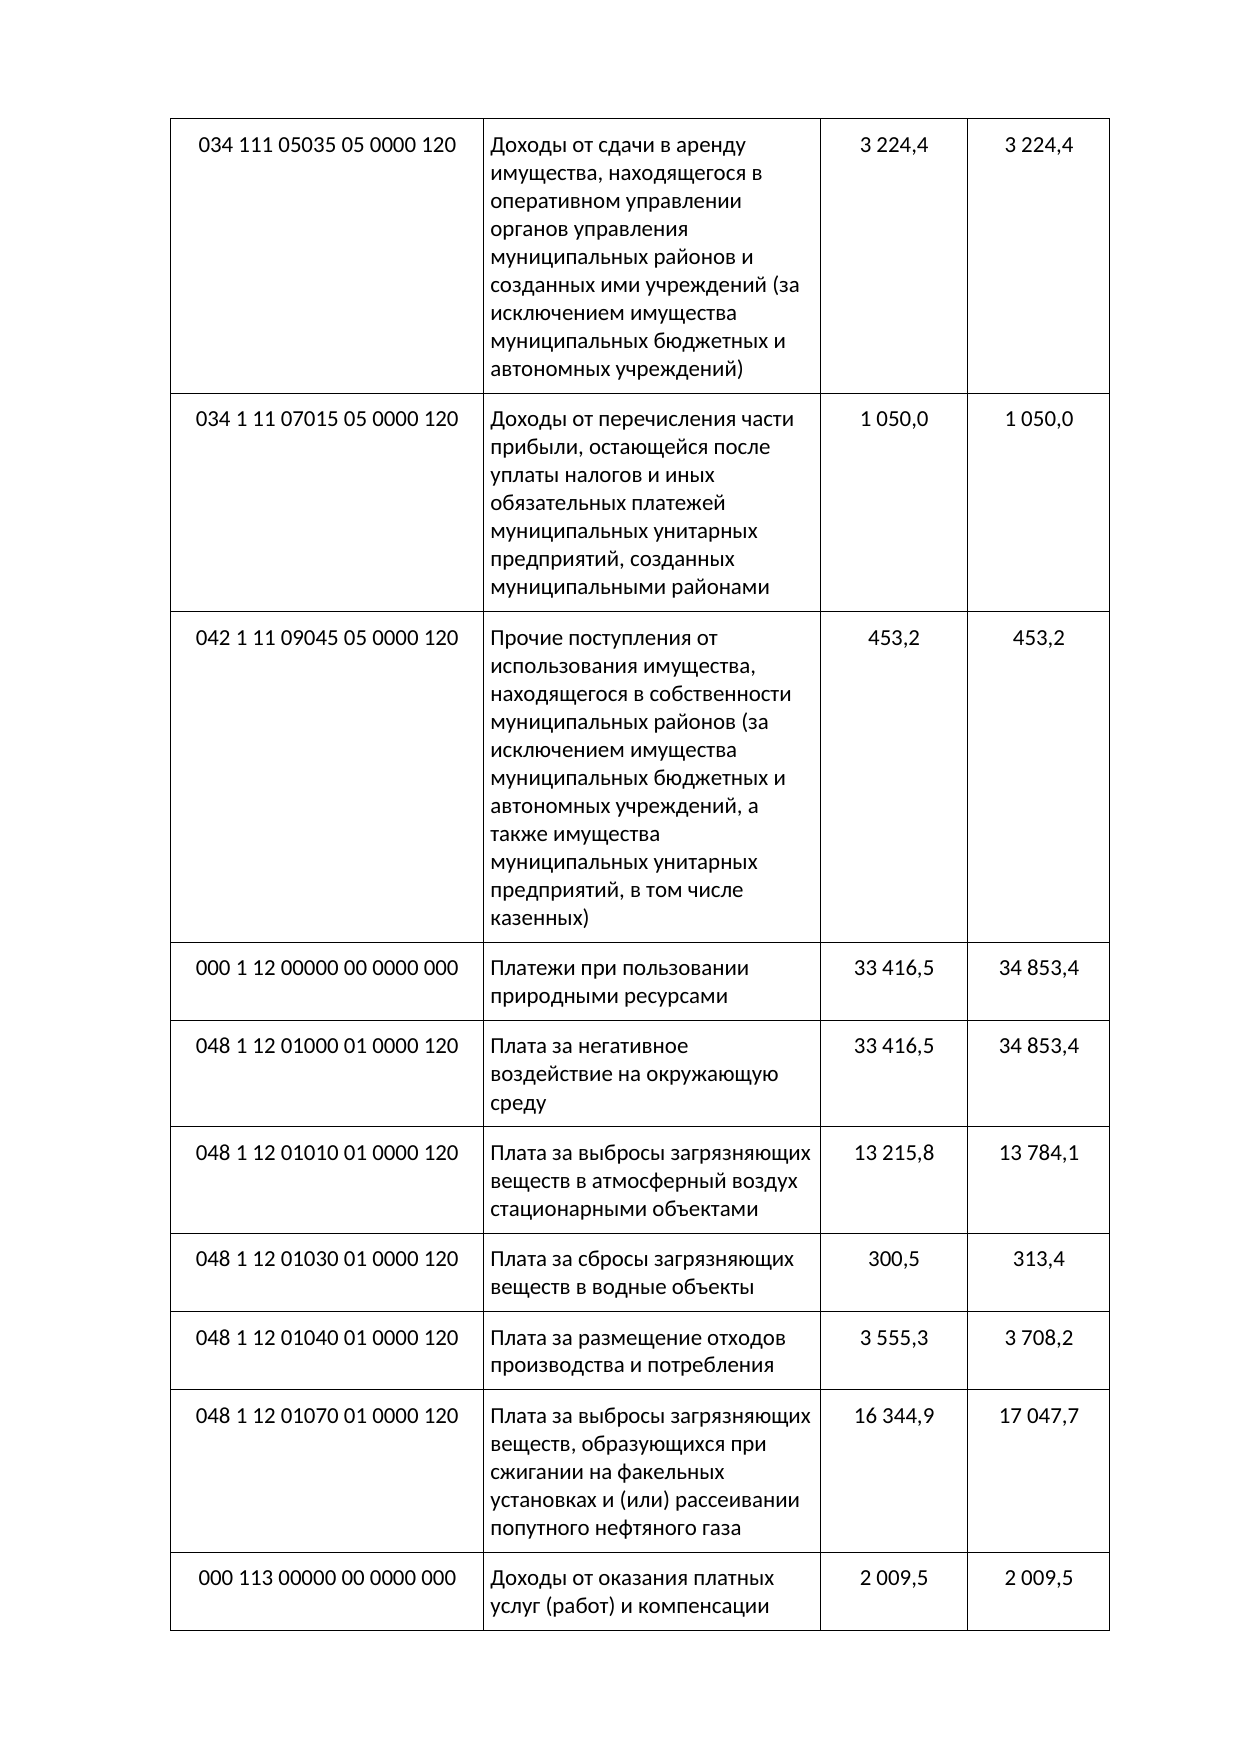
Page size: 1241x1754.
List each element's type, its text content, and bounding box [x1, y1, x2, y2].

table_cell 048 1 12 01000 01 0000 120 [171, 1021, 483, 1126]
table_cell Плата за размещение отходов производства и потребления [484, 1312, 820, 1389]
table_cell 3 555,3 [821, 1312, 967, 1389]
table_cell 17 047,7 [968, 1390, 1109, 1552]
table_cell Плата за негативное воздействие на окружающую среду [484, 1021, 820, 1126]
table_cell Доходы от сдачи в аренду имущества, находящегося в оперативном управлении органов управления муниципальных районов и созданных ими учреждений (за исключением имущества муниципальных бюджетных и автономных учреждений) [484, 119, 820, 393]
table_cell 2 009,5 [821, 1553, 967, 1630]
table_cell 034 111 05035 05 0000 120 [171, 119, 483, 393]
table_cell 13 784,1 [968, 1127, 1109, 1233]
table_cell 16 344,9 [821, 1390, 967, 1552]
table_cell 048 1 12 01070 01 0000 120 [171, 1390, 483, 1552]
table_cell 300,5 [821, 1234, 967, 1311]
table_cell 048 1 12 01030 01 0000 120 [171, 1234, 483, 1311]
table_cell 33 416,5 [821, 1021, 967, 1126]
table_cell 3 224,4 [968, 119, 1109, 393]
table_cell 34 853,4 [968, 1021, 1109, 1126]
table_cell Доходы от перечисления части прибыли, остающейся после уплаты налогов и иных обязательных платежей муниципальных унитарных предприятий, созданных муниципальными районами [484, 394, 820, 611]
table_cell 1 050,0 [968, 394, 1109, 611]
table_cell Прочие поступления от использования имущества, находящегося в собственности муниципальных районов (за исключением имущества муниципальных бюджетных и автономных учреждений, а также имущества муниципальных унитарных предприятий, в том числе казенных) [484, 612, 820, 942]
table_cell 2 009,5 [968, 1553, 1109, 1630]
table_cell Плата за сбросы загрязняющих веществ в водные объекты [484, 1234, 820, 1311]
table_cell 33 416,5 [821, 943, 967, 1020]
table_cell 042 1 11 09045 05 0000 120 [171, 612, 483, 942]
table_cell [484, 1553, 820, 1630]
table_cell 34 853,4 [968, 943, 1109, 1020]
table_cell Платежи при пользовании природными ресурсами [484, 943, 820, 1020]
table_cell 3 224,4 [821, 119, 967, 393]
table_cell 313,4 [968, 1234, 1109, 1311]
table_cell 13 215,8 [821, 1127, 967, 1233]
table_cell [171, 1553, 483, 1630]
table_cell 3 708,2 [968, 1312, 1109, 1389]
table_cell 453,2 [968, 612, 1109, 942]
table_cell 034 1 11 07015 05 0000 120 [171, 394, 483, 611]
table_cell 453,2 [821, 612, 967, 942]
table_cell Плата за выбросы загрязняющих веществ, образующихся при сжигании на факельных установках и (или) рассеивании попутного нефтяного газа [484, 1390, 820, 1552]
table_cell 048 1 12 01040 01 0000 120 [171, 1312, 483, 1389]
table_cell 1 050,0 [821, 394, 967, 611]
table_cell 000 1 12 00000 00 0000 000 [171, 943, 483, 1020]
table_cell Плата за выбросы загрязняющих веществ в атмосферный воздух стационарными объектами [484, 1127, 820, 1233]
table_cell 048 1 12 01010 01 0000 120 [171, 1127, 483, 1233]
